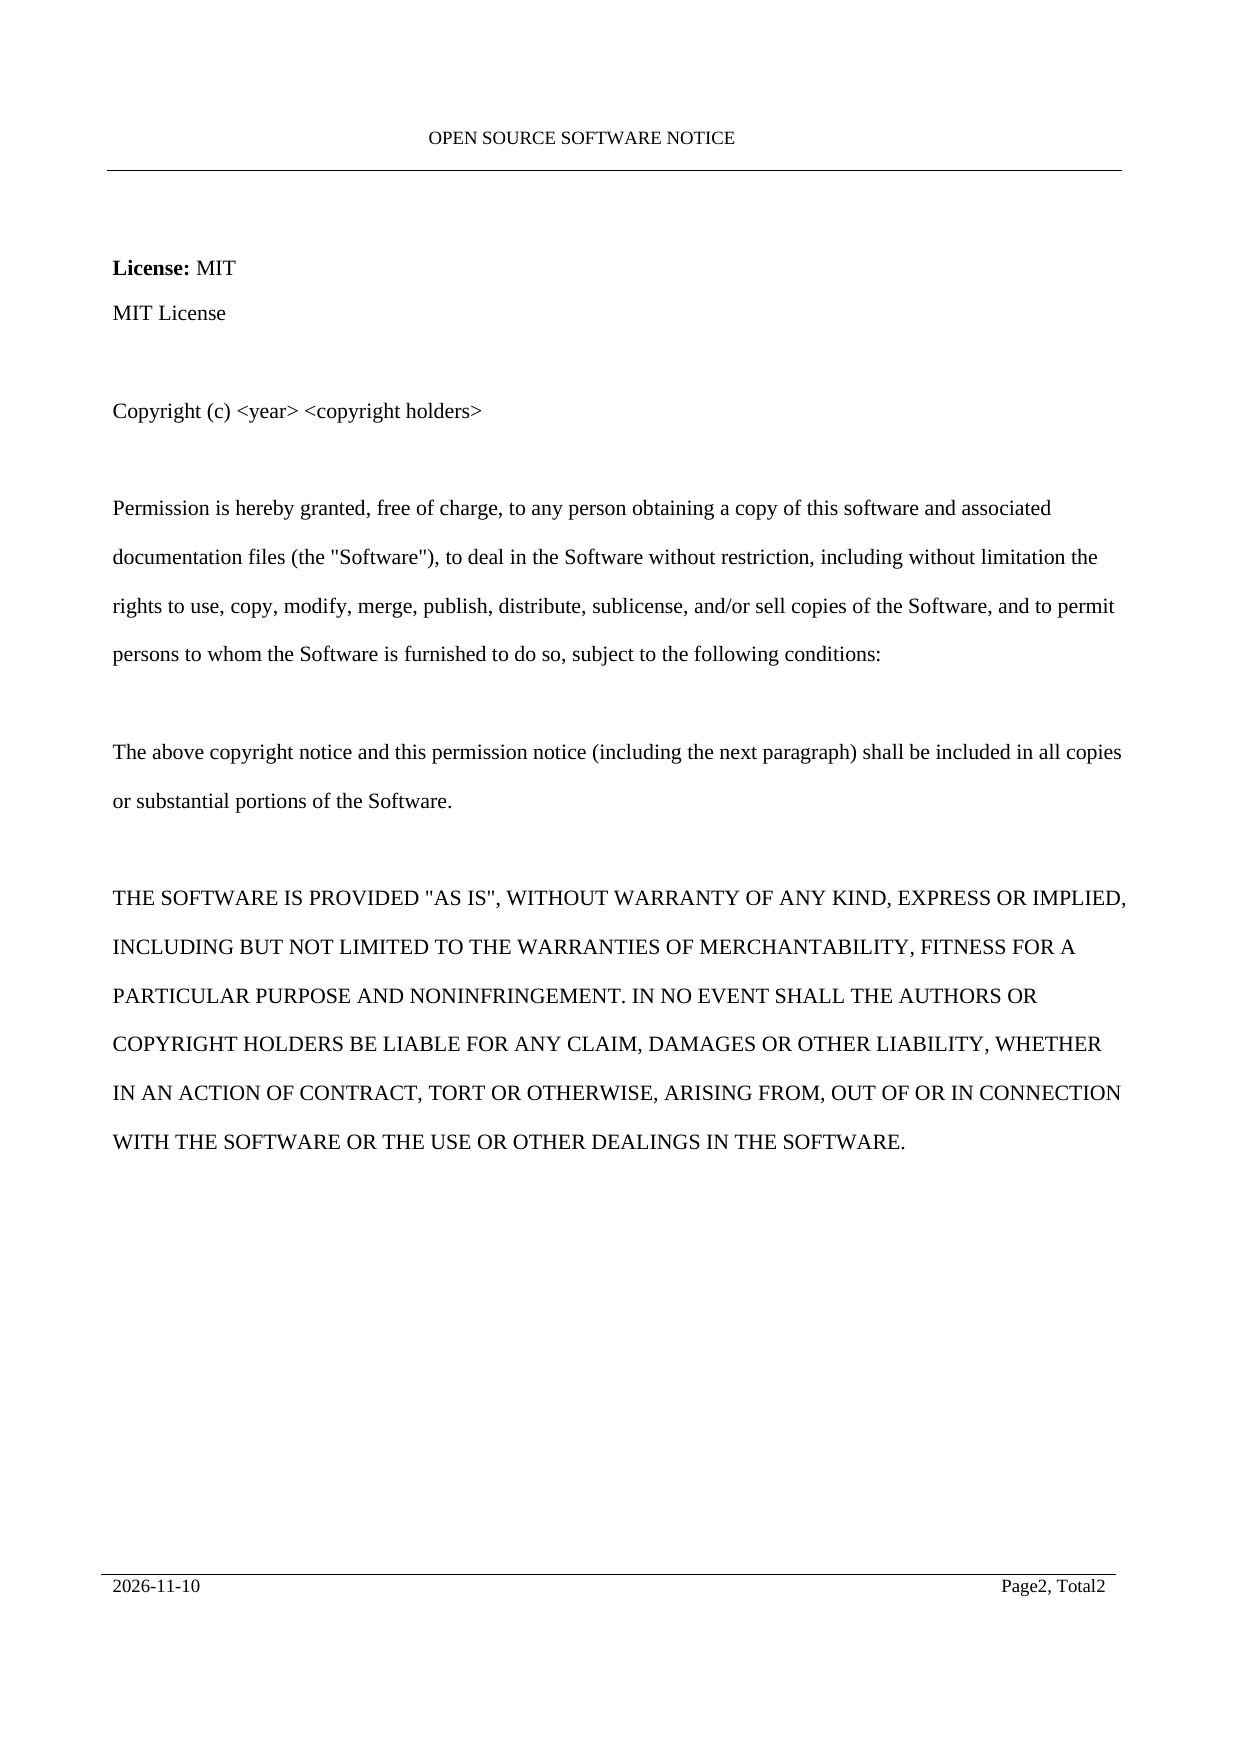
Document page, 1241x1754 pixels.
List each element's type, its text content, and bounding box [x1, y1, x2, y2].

text MIT License Copyright (c) <year> <copyright holders> Permission is hereby granted, free of charge, to any person obtaining a copy of this software and associated documentation files (the "Software"), to deal in the Software without restriction, including without limitation the rights to use, copy, modify, merge, publish, distribute, sublicense, and/or sell copies of the Software, and to permit persons to whom the Software is furnished to do so, subject to the following conditions: The above copyright notice and this permission notice (including the next paragraph) shall be included in all copies or substantial portions of the Software. THE SOFTWARE IS PROVIDED "AS IS", WITHOUT WARRANTY OF ANY KIND, EXPRESS OR IMPLIED, INCLUDING BUT NOT LIMITED TO THE WARRANTIES OF MERCHANTABILITY, FITNESS FOR A PARTICULAR PURPOSE AND NONINFRINGEMENT. IN NO EVENT SHALL THE AUTHORS OR COPYRIGHT HOLDERS BE LIABLE FOR ANY CLAIM, DAMAGES OR OTHER LIABILITY, WHETHER IN AN ACTION OF CONTRACT, TORT OR OTHERWISE, ARISING FROM, OUT OF OR IN CONNECTION WITH THE SOFTWARE OR THE USE OR OTHER DEALINGS IN THE SOFTWARE. [112, 297, 1128, 1158]
text License: MIT [112, 251, 1128, 284]
